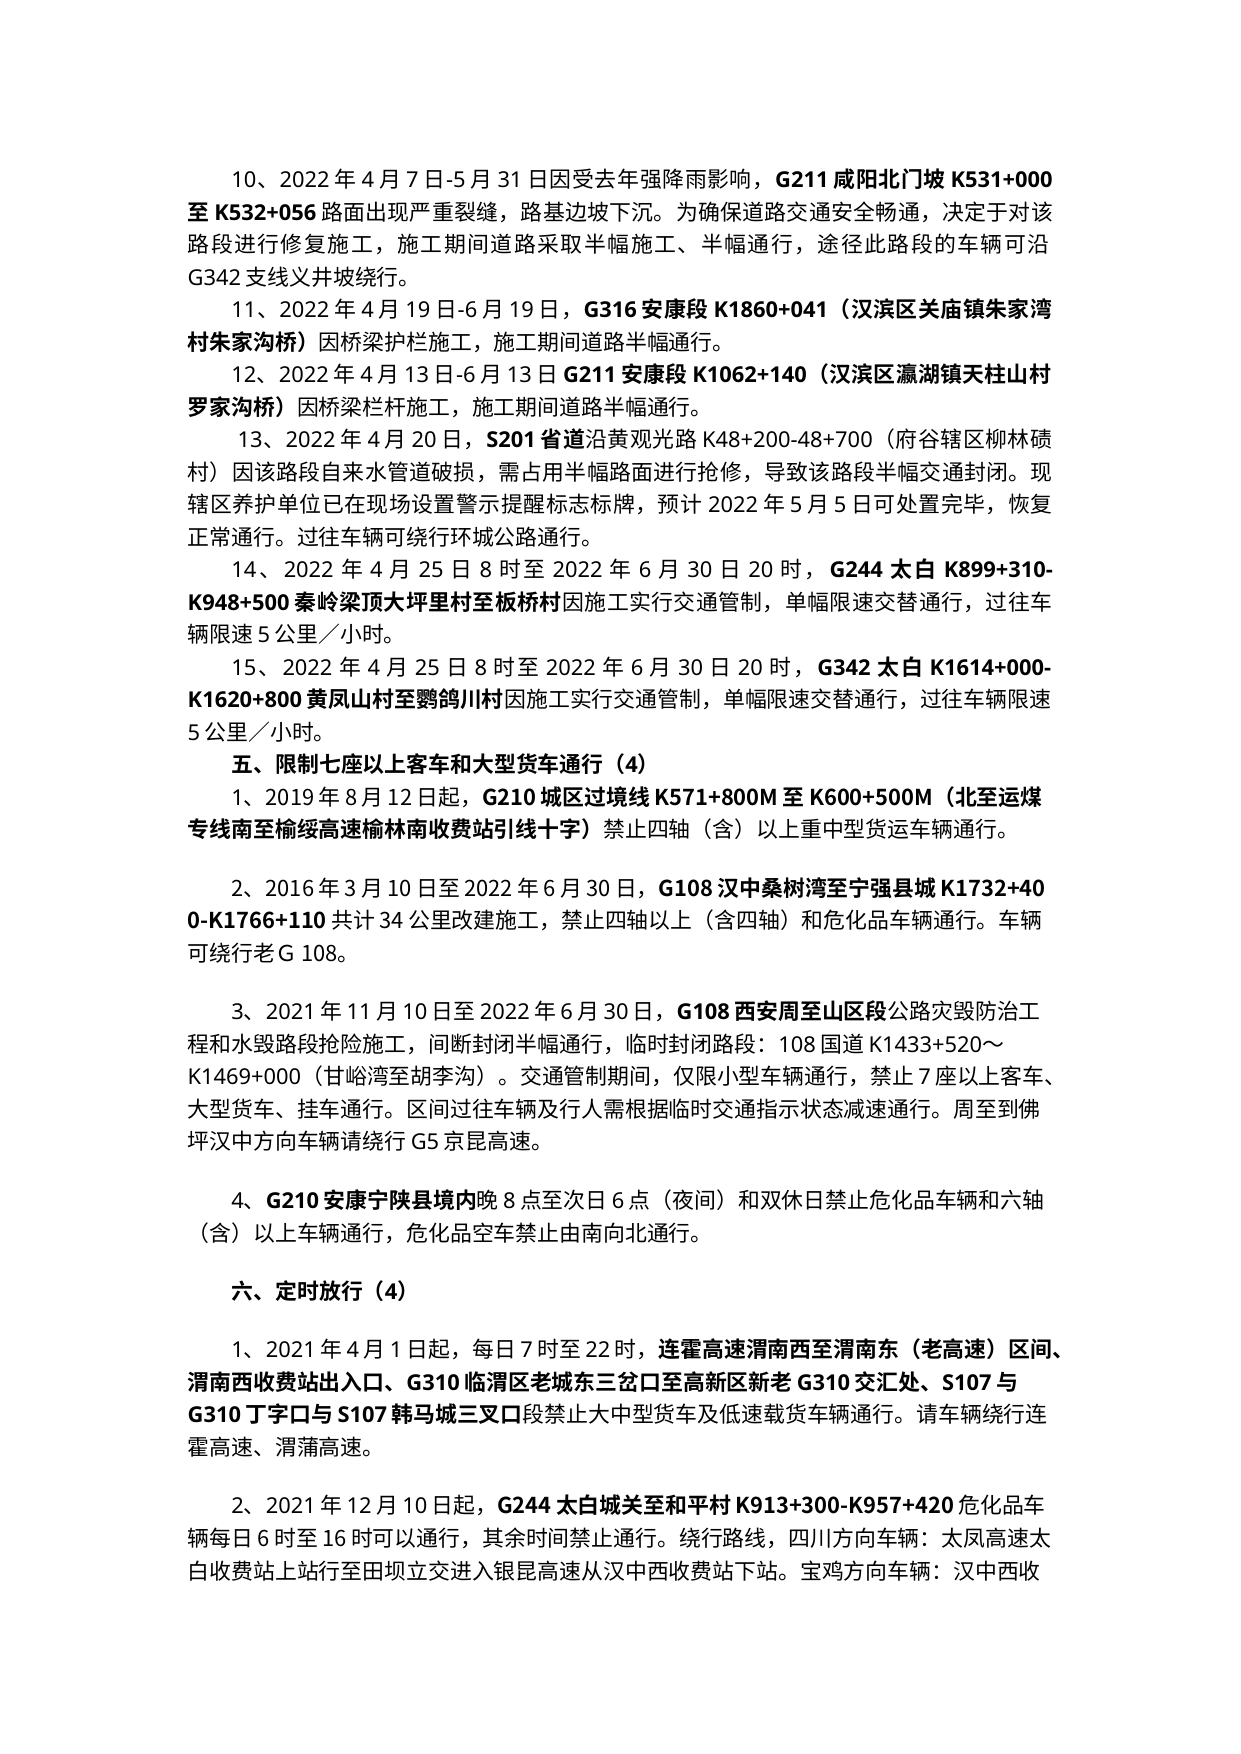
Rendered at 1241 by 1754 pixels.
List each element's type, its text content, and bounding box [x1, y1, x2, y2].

text 15、2022年4月25日8时至2022年6月30日20时，G342太白K1614+000-K1620+800黄凤山村至鹦鸽川村因施工实行交通管制，单幅限速交替通行，过往车辆限速5公里／小时。 [187, 649, 1053, 747]
text 五、限制七座以上客车和大型货车通行（4） [187, 747, 1053, 779]
text 3、2021年11月10日至2022年6月30日，G108西安周至山区段公路灾毁防治工程和水毁路段抢险施工，间断封闭半幅通行，临时封闭路段：108国道K1433+520～K1469+000（甘峪湾至胡李沟）。交通管制期间，仅限小型车辆通行，禁止7座以上客车、大型货车、挂车通行。区间过往车辆及行人需根据临时交通指示状态减速通行。周至到佛坪汉中方向车辆请绕行G5京昆高速。 [187, 994, 1053, 1157]
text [187, 1488, 1053, 1586]
text 12、2022年4月13日-6月13日G211安康段K1062+140（汉滨区瀛湖镇天柱山村罗家沟桥）因桥梁栏杆施工，施工期间道路半幅通行。 [187, 357, 1053, 422]
text 10、2022年4月7日-5月31日因受去年强降雨影响，G211咸阳北门坡K531+000至K532+056路面出现严重裂缝，路基边坡下沉。为确保道路交通安全畅通，决定于对该路段进行修复施工，施工期间道路采取半幅施工、半幅通行，途径此路段的车辆可沿G342支线义井坡绕行。 [187, 162, 1053, 292]
text 4、G210安康宁陕县境内晚8点至次日6点（夜间）和双休日禁止危化品车辆和六轴（含）以上车辆通行，危化品空车禁止由南向北通行。 [187, 1183, 1053, 1248]
text 1、2021年4月1日起，每日7时至22时，连霍高速渭南西至渭南东（老高速）区间、渭南西收费站出入口、G310临渭区老城东三岔口至高新区新老G310交汇处、S107与G310丁字口与S107韩马城三叉口段禁止大中型货车及低速载货车辆通行。请车辆绕行连霍高速、渭蒲高速。 [187, 1332, 1053, 1462]
text 2、2016年3月10日至2022年6月30日，G108汉中桑树湾至宁强县城K1732+400-K1766+110共计34公里改建施工，禁止四轴以上（含四轴）和危化品车辆通行。车辆可绕行老Ｇ108。 [187, 871, 1053, 968]
text 六、定时放行（4） [187, 1274, 1053, 1306]
text 14、2022年4月25日8时至2022年6月30日20时，G244太白K899+310-K948+500秦岭梁顶大坪里村至板桥村因施工实行交通管制，单幅限速交替通行，过往车辆限速5公里／小时。 [187, 552, 1053, 649]
text 1、2019年8月12日起，G210城区过境线K571+800M至K600+500M（北至运煤专线南至榆绥高速榆林南收费站引线十字）禁止四轴（含）以上重中型货运车辆通行。 [187, 779, 1053, 844]
text 13、2022年4月20日，S201省道沿黄观光路K48+200-48+700（府谷辖区柳林碛村）因该路段自来水管道破损，需占用半幅路面进行抢修，导致该路段半幅交通封闭。现辖区养护单位已在现场设置警示提醒标志标牌，预计2022年5月5日可处置完毕，恢复正常通行。过往车辆可绕行环城公路通行。 [187, 422, 1053, 552]
text 11、2022年4月19日-6月19日，G316安康段K1860+041（汉滨区关庙镇朱家湾村朱家沟桥）因桥梁护栏施工，施工期间道路半幅通行。 [187, 292, 1053, 357]
